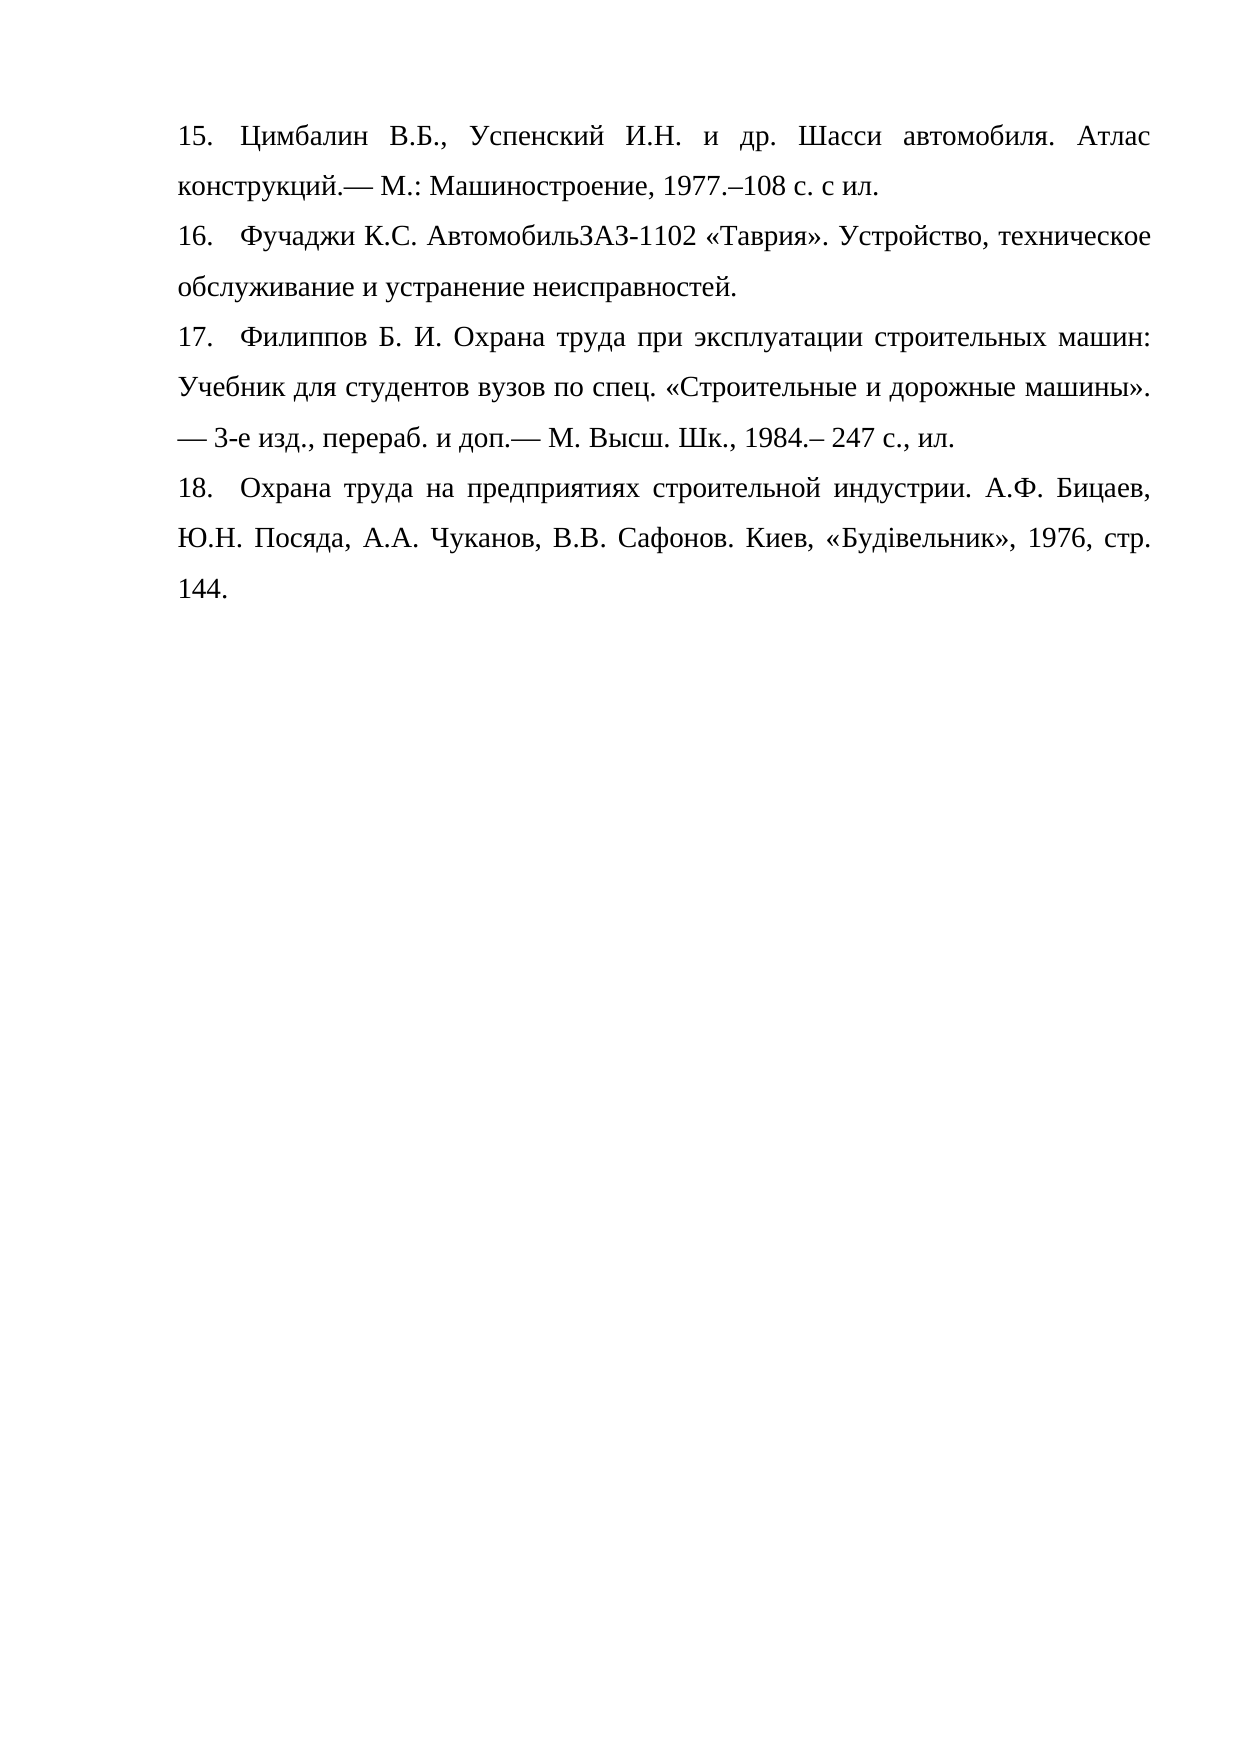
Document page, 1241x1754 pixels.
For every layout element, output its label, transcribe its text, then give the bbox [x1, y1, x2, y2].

list Охрана труда на предприятиях строительной индустрии. А.Ф. Бицаев, Ю.Н. Посяда, А.А. Чуканов, В.В. Сафонов. Киев, «Будівельник», 1976, стр. 144. [177, 470, 1152, 604]
list Филиппов Б. И. Охрана труда при эксплуатации строительных машин: Учебник для студентов вузов по спец. «Строительные и дорожные машины». — 3-е изд., перераб. и доп.— М. Высш. Шк., 1984.– 247 с., ил. [177, 319, 1152, 453]
list Фучаджи К.С. АвтомобильЗАЗ-1102 «Таврия». Устройство, техническое обслуживание и устранение неисправностей. [177, 219, 1152, 303]
list Цимбалин В.Б., Успенский И.Н. и др. Шасси автомобиля. Атлас конструкций.— М.: Машиностроение, 1977.–108 с. с ил. [177, 118, 1152, 202]
